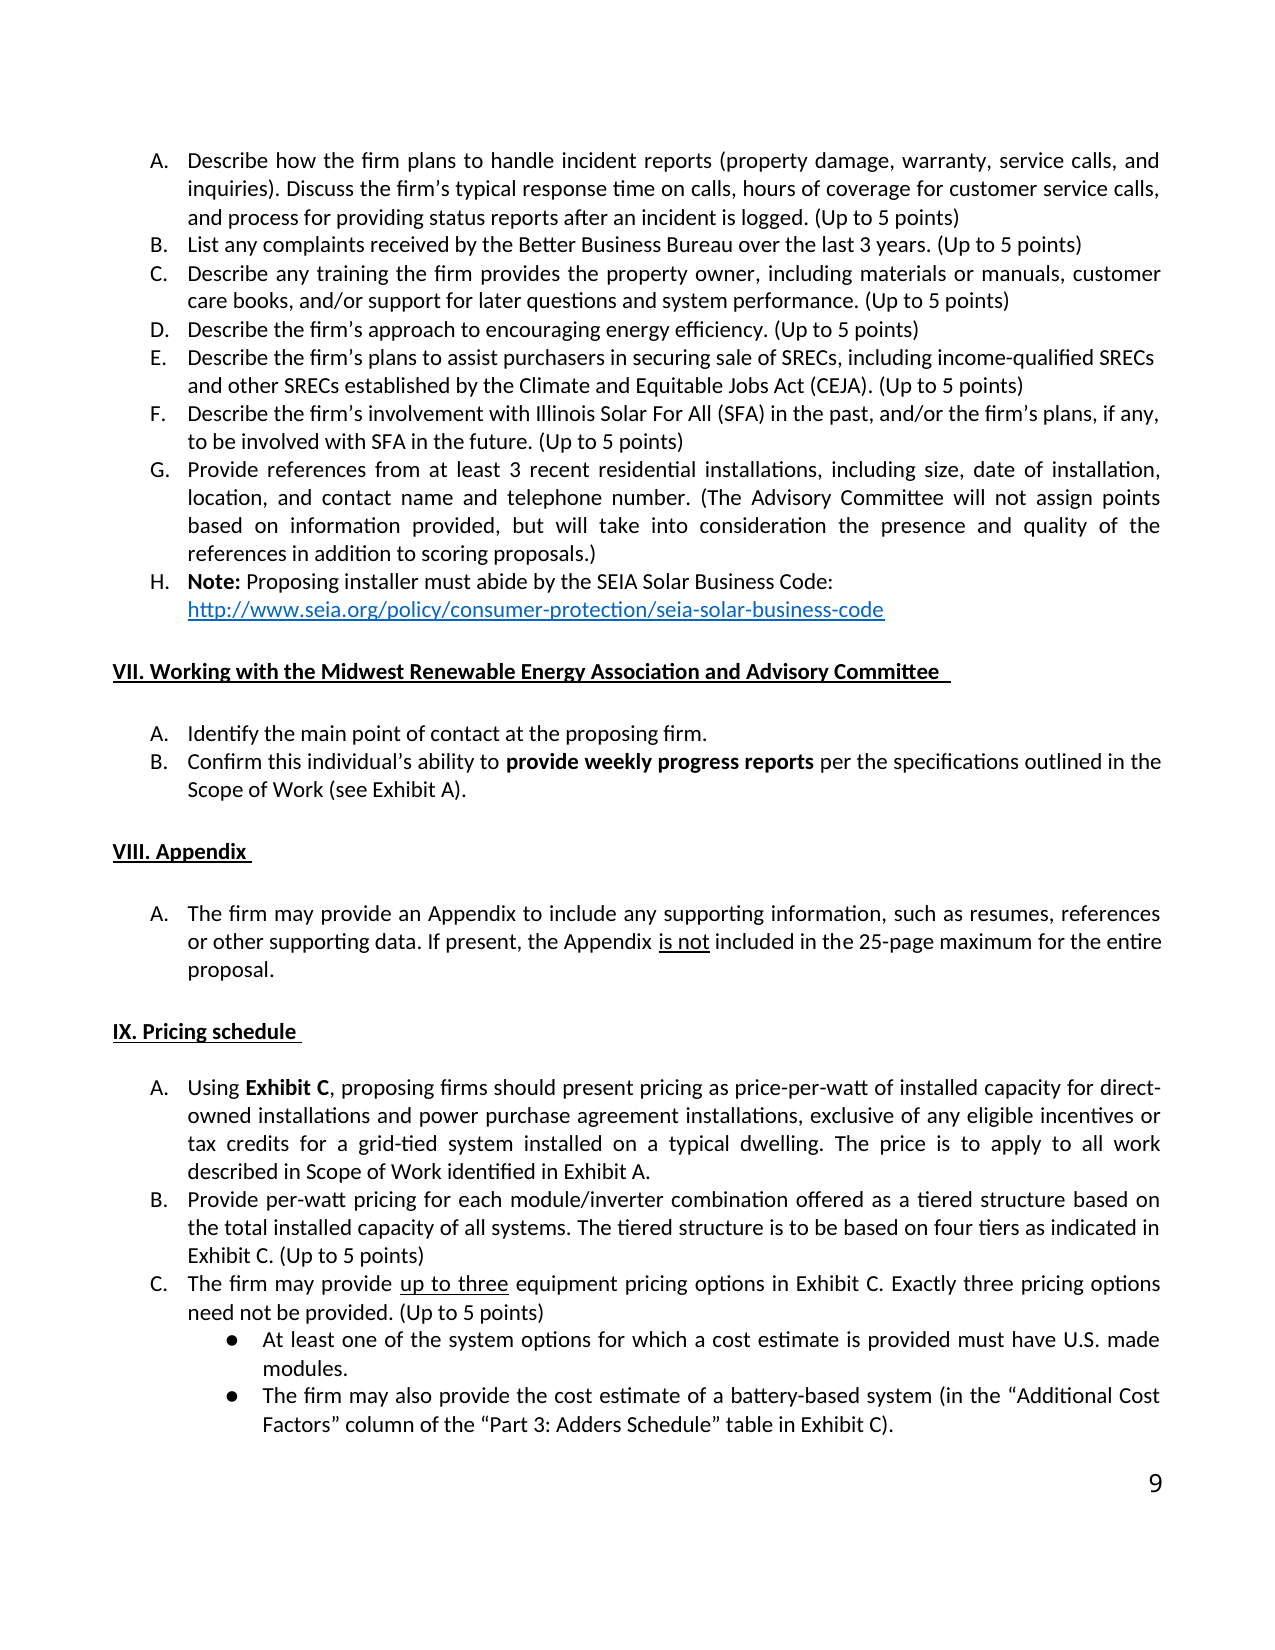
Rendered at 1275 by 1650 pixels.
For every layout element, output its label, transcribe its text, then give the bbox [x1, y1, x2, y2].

list The firm may provide up to three equipment pricing options in Exhibit C. Exactly three pricing options need not be provided. (Up to 5 points) [150, 1269, 1162, 1326]
list Confirm this individual’s ability to provide weekly progress reports per the specifications outlined in the Scope of Work (see Exhibit A). [150, 747, 1162, 803]
list Using Exhibit C, proposing firms should present pricing as price-per-watt of installed capacity for direct-owned installations and power purchase agreement installations, exclusive of any eligible incentives or tax credits for a grid-tied system installed on a typical dwelling. The price is to apply to all work described in Scope of Work identified in Exhibit A. [150, 1073, 1162, 1186]
list At least one of the system options for which a cost estimate is provided must have U.S. made modules. [225, 1326, 1162, 1382]
list Provide references from at least 3 recent residential installations, including size, date of installation, location, and contact name and telephone number. (The Advisory Committee will not assign points based on information provided, but will take into consideration the presence and quality of the references in addition to scoring proposals.) [150, 455, 1162, 567]
text VII. Working with the Midwest Renewable Energy Association and Advisory Committee [112, 657, 1162, 685]
list List any complaints received by the Better Business Bureau over the last 3 years. (Up to 5 points) [150, 231, 1162, 259]
list Describe the firm’s plans to assist purchasers in securing sale of SRECs, including income-qualified SRECs and other SRECs established by the Climate and Equitable Jobs Act (CEJA). (Up to 5 points) [150, 343, 1162, 399]
list Provide per-watt pricing for each module/inverter combination offered as a tiered structure based on the total installed capacity of all systems. The tiered structure is to be based on four tiers as indicated in Exhibit C. (Up to 5 points) [150, 1186, 1162, 1269]
list Identify the main point of contact at the proposing firm. [150, 719, 1162, 747]
list Describe any training the firm provides the property owner, including materials or manuals, customer care books, and/or support for later questions and system performance. (Up to 5 points) [150, 259, 1162, 315]
list Note: Proposing installer must abide by the SEIA Solar Business Code: http://www.seia.org/policy/consumer-protection/seia-solar-business-code [150, 567, 1162, 623]
text VIII. Appendix [112, 837, 1162, 865]
list The firm may also provide the cost estimate of a battery-based system (in the “Additional Cost Factors” column of the “Part 3: Adders Schedule” table in Exhibit C). [225, 1382, 1162, 1438]
list The firm may provide an Appendix to include any supporting information, such as resumes, references or other supporting data. If present, the Appendix is not included in the 25-page maximum for the entire proposal. [150, 899, 1162, 983]
text IX. Pricing schedule [112, 1017, 1162, 1045]
list Describe the firm’s approach to encouraging energy efficiency. (Up to 5 points) [150, 315, 1162, 343]
list Describe how the firm plans to handle incident reports (property damage, warranty, service calls, and inquiries). Discuss the firm’s typical response time on calls, hours of coverage for customer service calls, and process for providing status reports after an incident is logged. (Up to 5 points) [150, 147, 1162, 231]
list Describe the firm’s involvement with Illinois Solar For All (SFA) in the past, and/or the firm’s plans, if any, to be involved with SFA in the future. (Up to 5 points) [150, 399, 1162, 455]
